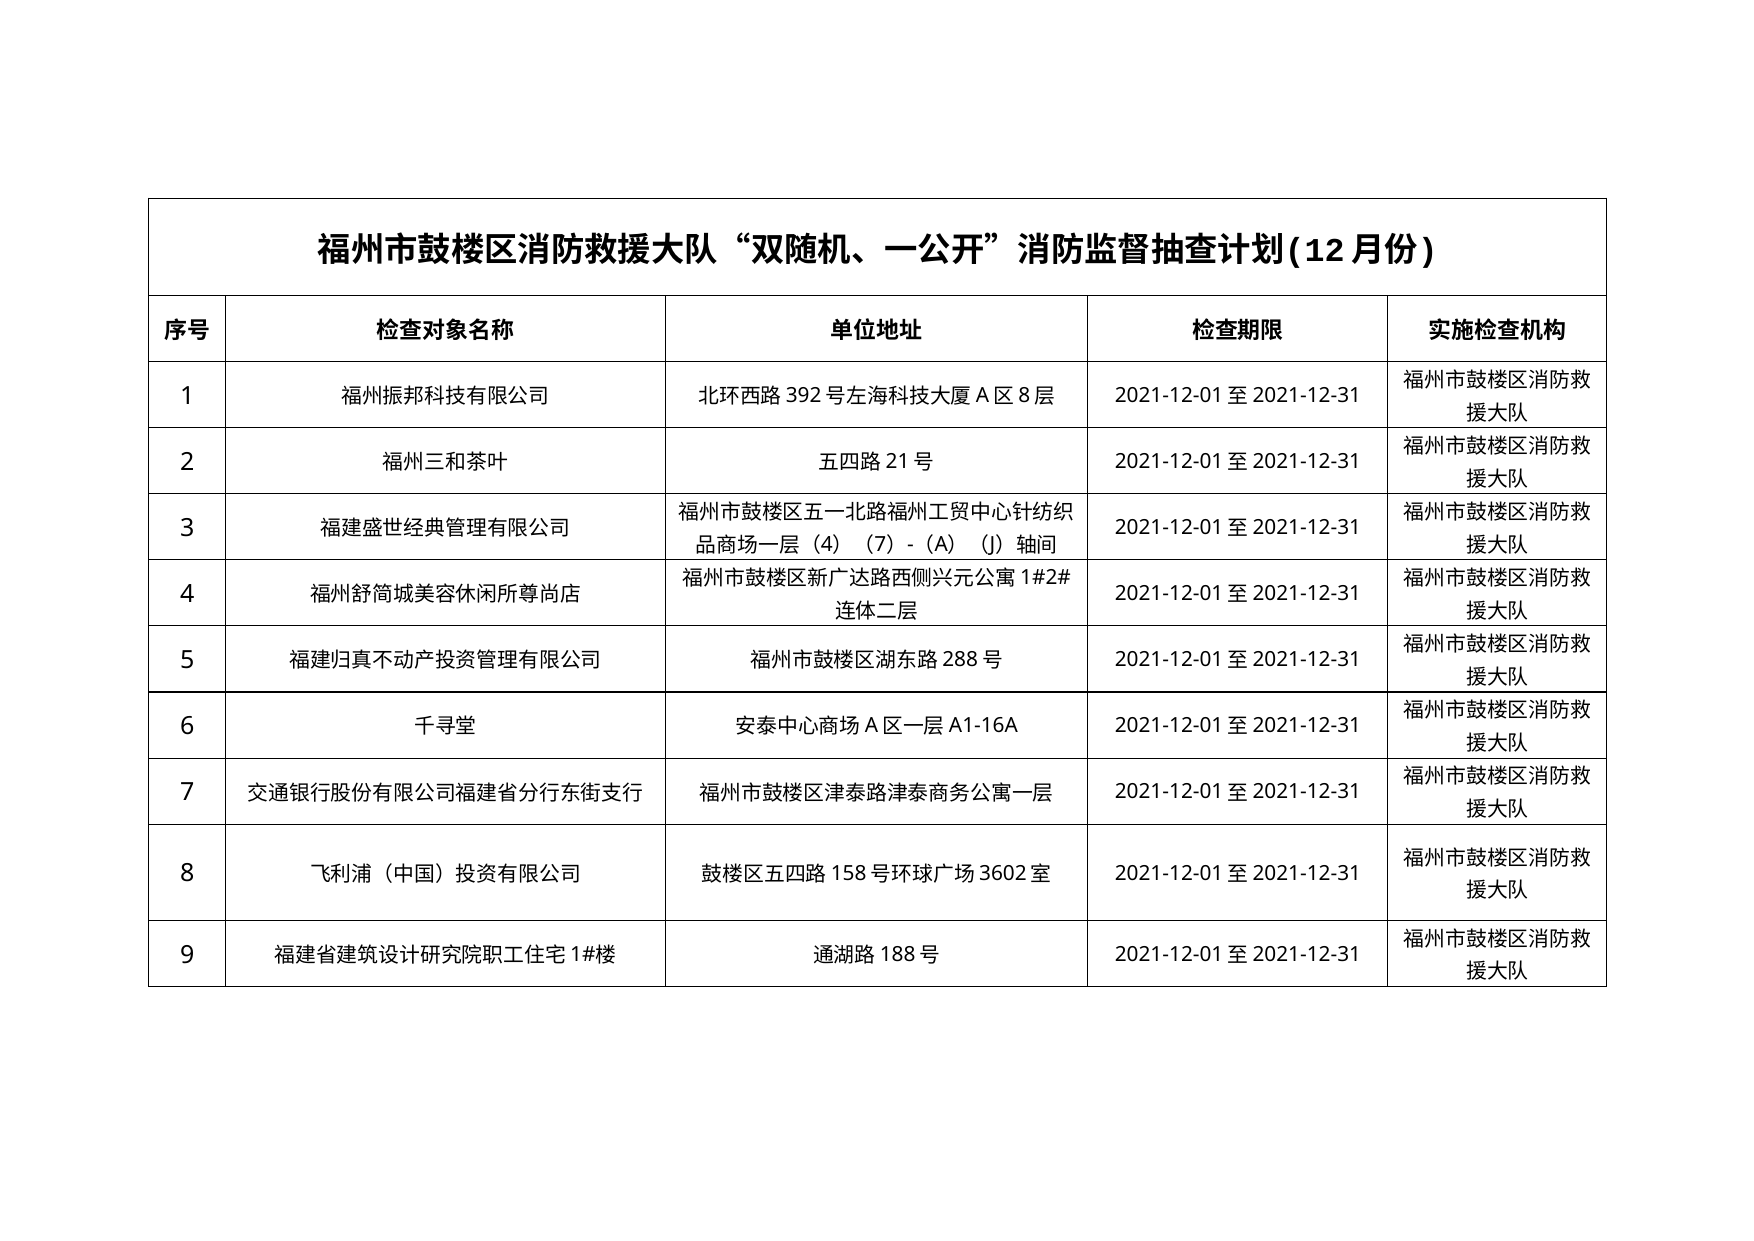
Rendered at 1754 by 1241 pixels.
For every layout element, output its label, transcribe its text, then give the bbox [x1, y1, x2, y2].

table_cell 福州市鼓楼区消防救援大队 [1388, 626, 1606, 691]
table_cell 福州市鼓楼区消防救援大队 [1388, 825, 1606, 920]
table_cell 序号 [149, 296, 225, 361]
table_cell 福州市鼓楼区五一北路福州工贸中心针纺织品商场一层（4）（7）-（A）（J）轴间 [666, 494, 1087, 559]
table_cell 8 [149, 825, 225, 920]
table_cell 北环西路392号左海科技大厦A区8层 [666, 362, 1087, 427]
table_cell 通湖路188号 [666, 921, 1087, 986]
table_cell 千寻堂 [226, 693, 665, 757]
table_cell 福州市鼓楼区消防救援大队 [1388, 560, 1606, 625]
table_cell 9 [149, 921, 225, 986]
table_cell 1 [149, 362, 225, 427]
table_cell 2021-12-01至2021-12-31 [1088, 494, 1387, 559]
table_cell 福州市鼓楼区消防救援大队 [1388, 759, 1606, 823]
table_cell 福州市鼓楼区湖东路288号 [666, 626, 1087, 691]
table_cell 2021-12-01至2021-12-31 [1088, 362, 1387, 427]
table_cell 福州市鼓楼区消防救援大队 [1388, 494, 1606, 559]
table_cell 五四路21号 [666, 428, 1087, 493]
table_cell 福州市鼓楼区消防救援大队 [1388, 362, 1606, 427]
table_cell 2021-12-01至2021-12-31 [1088, 759, 1387, 823]
table_cell 检查对象名称 [226, 296, 665, 361]
table_cell 鼓楼区五四路158号环球广场3602室 [666, 825, 1087, 920]
table_cell 实施检查机构 [1388, 296, 1606, 361]
table_cell 单位地址 [666, 296, 1087, 361]
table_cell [1088, 921, 1387, 986]
table_cell 福州舒简城美容休闲所尊尚店 [226, 560, 665, 625]
table_cell 3 [149, 494, 225, 559]
table_cell 2021-12-01至2021-12-31 [1088, 626, 1387, 691]
table_cell 2 [149, 428, 225, 493]
table_cell 飞利浦（中国）投资有限公司 [226, 825, 665, 920]
table_cell 福州市鼓楼区新广达路西侧兴元公寓1#2#连体二层 [666, 560, 1087, 625]
table_header 福州市鼓楼区消防救援大队“双随机、一公开”消防监督抽查计划(12月份) [149, 199, 1606, 295]
table_cell 交通银行股份有限公司福建省分行东街支行 [226, 759, 665, 823]
table_cell 福州市鼓楼区消防救援大队 [1388, 921, 1606, 986]
table_cell 福建盛世经典管理有限公司 [226, 494, 665, 559]
table_cell 福州市鼓楼区津泰路津泰商务公寓一层 [666, 759, 1087, 823]
table_cell 检查期限 [1088, 296, 1387, 361]
table_cell 2021-12-01至2021-12-31 [1088, 428, 1387, 493]
table_cell 4 [149, 560, 225, 625]
table_cell 6 [149, 693, 225, 757]
table_cell 福州市鼓楼区消防救援大队 [1388, 693, 1606, 757]
table_cell 福州三和茶叶 [226, 428, 665, 493]
table_cell 安泰中心商场A区一层A1-16A [666, 693, 1087, 757]
table_cell 福州振邦科技有限公司 [226, 362, 665, 427]
table_cell 福建省建筑设计研究院职工住宅1#楼 [226, 921, 665, 986]
table_cell 福州市鼓楼区消防救援大队 [1388, 428, 1606, 493]
table_cell 2021-12-01至2021-12-31 [1088, 693, 1387, 757]
table_cell 5 [149, 626, 225, 691]
table_cell 福建归真不动产投资管理有限公司 [226, 626, 665, 691]
table_cell 2021-12-01至2021-12-31 [1088, 825, 1387, 920]
table_cell 7 [149, 759, 225, 823]
table_cell 2021-12-01至2021-12-31 [1088, 560, 1387, 625]
